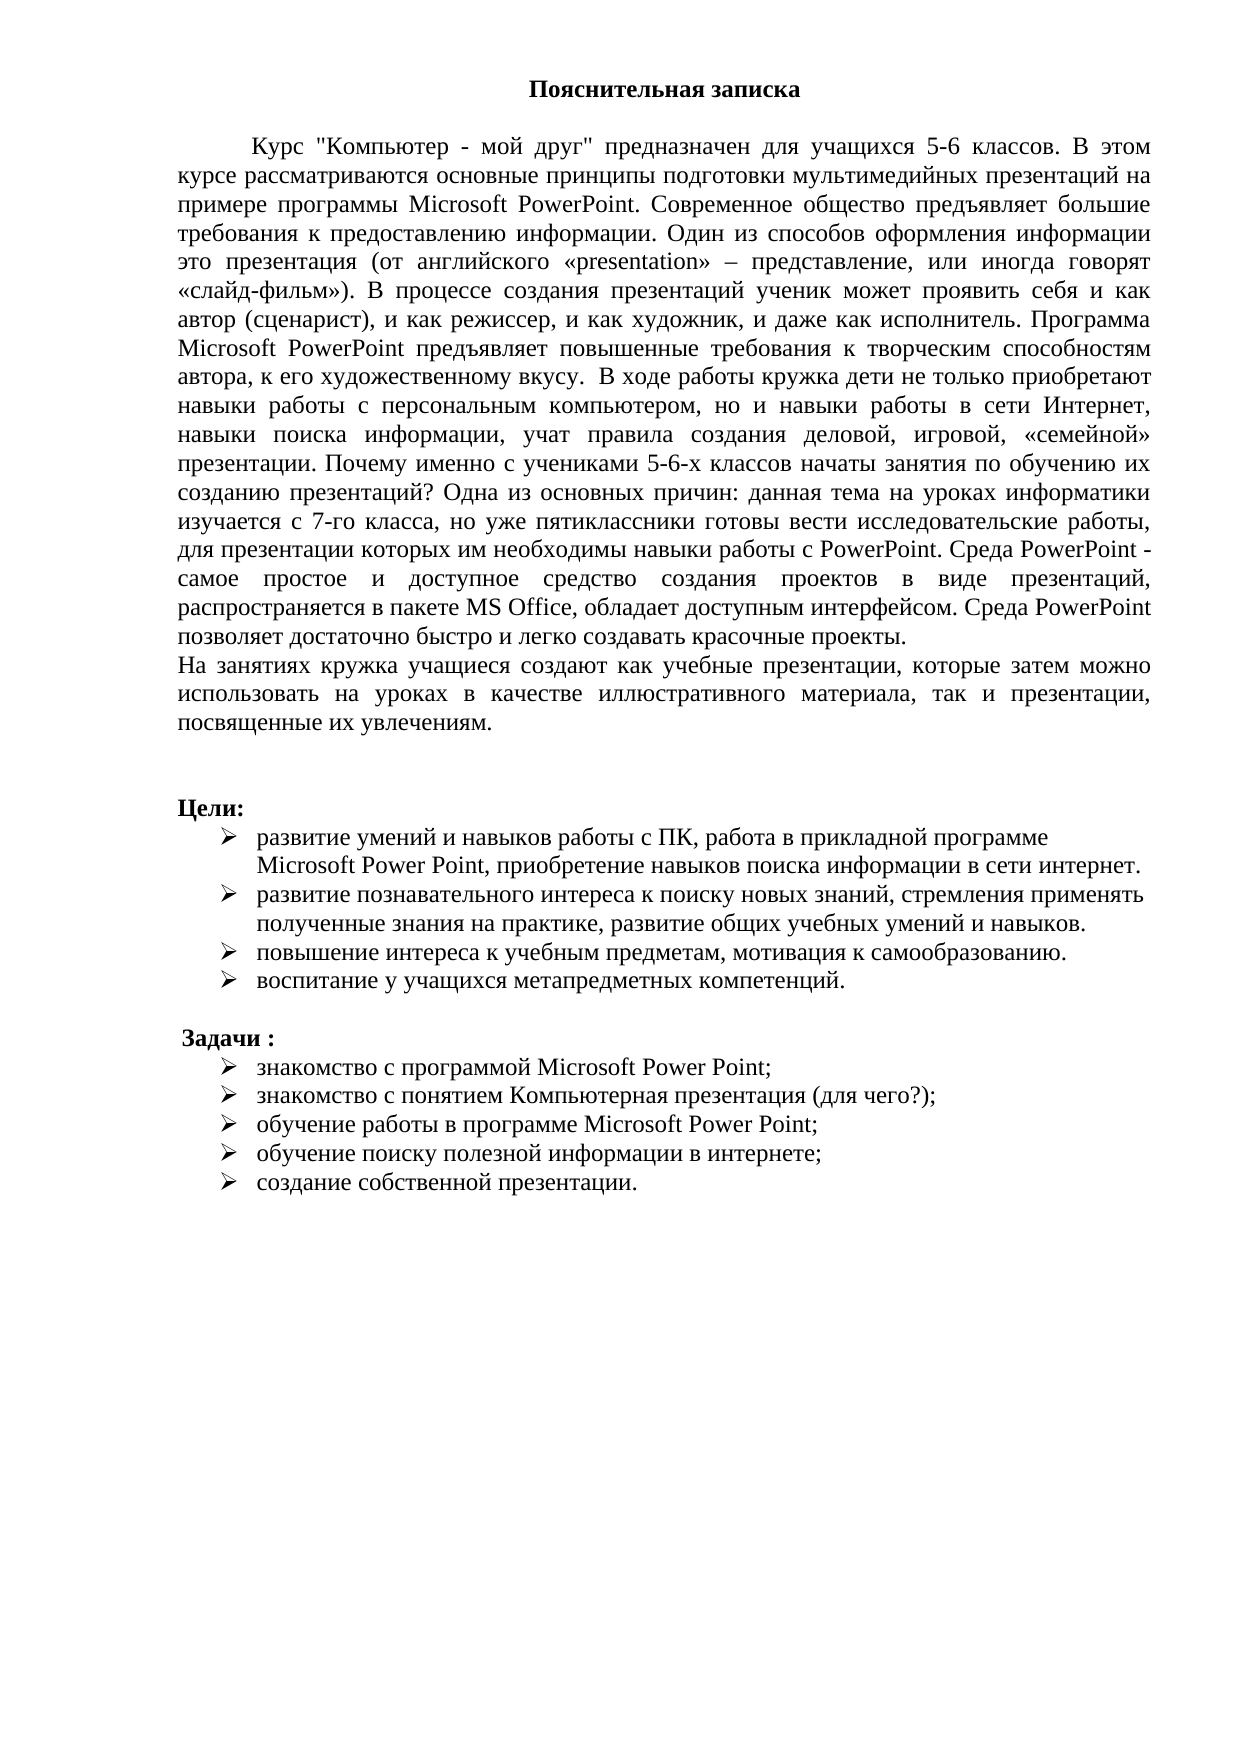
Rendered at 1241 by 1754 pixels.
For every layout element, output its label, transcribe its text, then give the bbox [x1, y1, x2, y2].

list развитие умений и навыков работы с ПК, работа в прикладной программе Microsoft Power Point, приобретение навыков поиска информации в сети интернет. [219, 822, 1152, 879]
list создание собственной презентации. [219, 1167, 1152, 1195]
text На занятиях кружка учащиеся создают как учебные презентации, которые затем можно использовать на уроках в качестве иллюстративного материала, так и презентации, посвященные их увлечениям. [177, 650, 1152, 736]
list воспитание у учащихся метапредметных компетенций. [219, 965, 1152, 994]
list повышение интереса к учебным предметам, мотивация к самообразованию. [219, 937, 1152, 965]
text Пояснительная записка [177, 74, 1152, 103]
text Курс "Компьютер - мой друг" предназначен для учащихся 5-6 классов. В этом курсе рассматриваются основные принципы подготовки мультимедийных презентаций на примере программы Microsoft PowerPoint. Современное общество предъявляет большие требования к предоставлению информации. Один из способов оформления информации это презентация (от английского «presentation» – представление, или иногда говорят «слайд-фильм»). В процессе создания презентаций ученик может проявить себя и как автор (сценарист), и как режиссер, и как художник, и даже как исполнитель. Программа Microsoft PowerPoint предъявляет повышенные требования к творческим способностям автора, к его художественному вкусу. В ходе работы кружка дети не только приобретают навыки работы с персональным компьютером, но и навыки работы в сети Интернет, навыки поиска информации, учат правила создания деловой, игровой, «семейной» презентации. Почему именно с учениками 5-6-х классов начаты занятия по обучению их созданию презентаций? Одна из основных причин: данная тема на уроках информатики изучается с 7-го класса, но уже пятиклассники готовы вести исследовательские работы, для презентации которых им необходимы навыки работы с PowerPoint. Среда PowerPoint - самое простое и доступное средство создания проектов в виде презентаций, распространяется в пакете MS Office, обладает доступным интерфейсом. Среда PowerPoint позволяет достаточно быстро и легко создавать красочные проекты. [177, 131, 1152, 650]
list обучение работы в программе Microsoft Power Point; [219, 1109, 1152, 1138]
list обучение поиску полезной информации в интернете; [219, 1138, 1152, 1167]
list развитие познавательного интереса к поиску новых знаний, стремления применять полученные знания на практике, развитие общих учебных умений и навыков. [219, 879, 1152, 937]
text Задачи : [181, 1023, 1152, 1052]
text Цели: [177, 793, 1152, 822]
list знакомство с понятием Компьютерная презентация (для чего?); [219, 1080, 1152, 1109]
list знакомство с программой Microsoft Power Point; [219, 1052, 1152, 1080]
